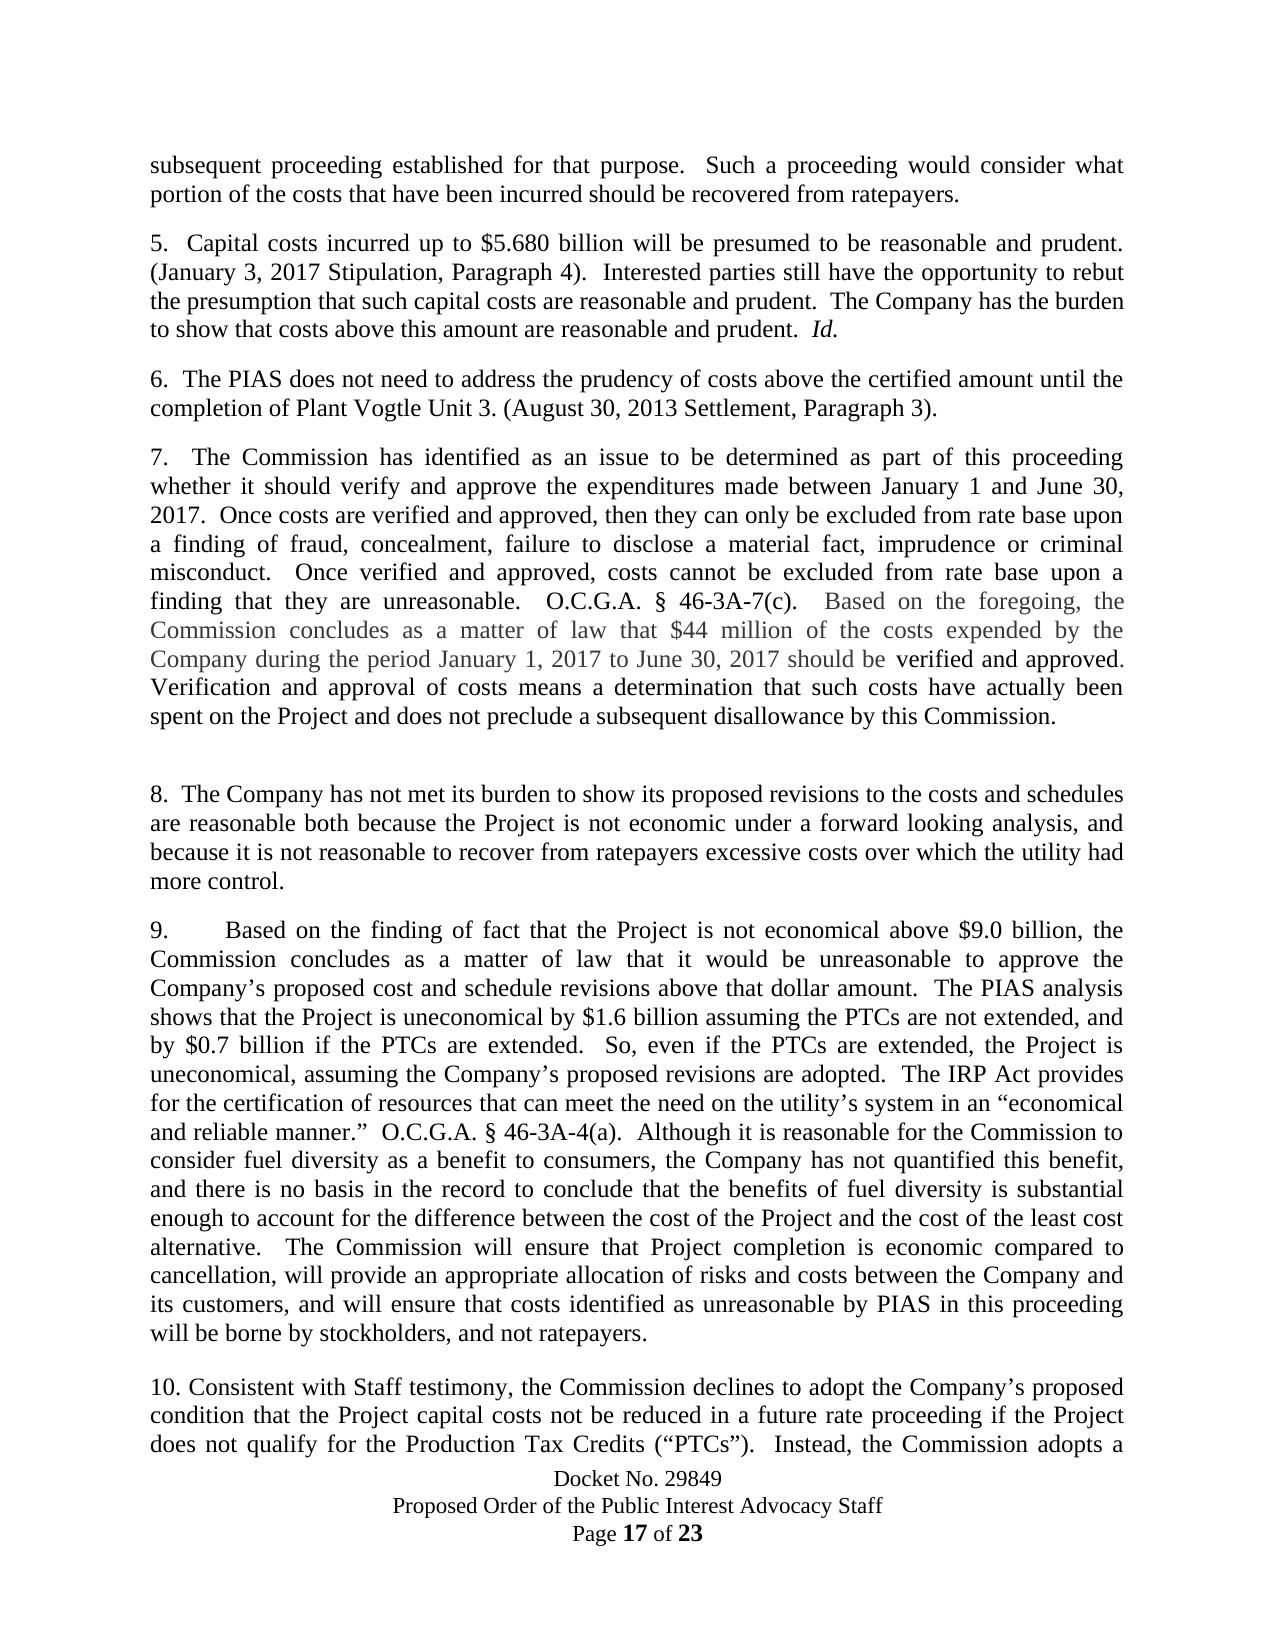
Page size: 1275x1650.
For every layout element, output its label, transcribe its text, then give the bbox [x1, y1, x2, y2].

text 9. Based on the finding of fact that the Project is not economical above $9.0 billion, the Commission concludes as a matter of law that it would be unreasonable to approve the Company’s proposed cost and schedule revisions above that dollar amount. The PIAS analysis shows that the Project is uneconomical by $1.6 billion assuming the PTCs are not extended, and by $0.7 billion if the PTCs are extended. So, even if the PTCs are extended, the Project is uneconomical, assuming the Company’s proposed revisions are adopted. The IRP Act provides for the certification of resources that can meet the need on the utility’s system in an “economical and reliable manner.” O.C.G.A. § 46-3A-4(a). Although it is reasonable for the Commission to consider fuel diversity as a benefit to consumers, the Company has not quantified this benefit, and there is no basis in the record to conclude that the benefits of fuel diversity is substantial enough to account for the difference between the cost of the Project and the cost of the least cost alternative. The Commission will ensure that Project completion is economic compared to cancellation, will provide an appropriate allocation of risks and costs between the Company and its customers, and will ensure that costs identified as unreasonable by PIAS in this proceeding will be borne by stockholders, and not ratepayers. [150, 915, 1125, 1347]
text 6. The PIAS does not need to address the prudency of costs above the certified amount until the completion of Plant Vogtle Unit 3. (August 30, 2013 Settlement, Paragraph 3). [150, 364, 1125, 422]
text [150, 150, 1125, 207]
text 7. The Commission has identified as an issue to be determined as part of this proceeding whether it should verify and approve the expenditures made between January 1 and June 30, 2017. Once costs are verified and approved, then they can only be excluded from rate base upon a finding of fraud, concealment, failure to disclose a material fact, imprudence or criminal misconduct. Once verified and approved, costs cannot be excluded from rate base upon a finding that they are unreasonable. O.C.G.A. § 46-3A-7(c). Based on the foregoing, the Commission concludes as a matter of law that $44 million of the costs expended by the Company during the period January 1, 2017 to June 30, 2017 should be verified and approved. Verification and approval of costs means a determination that such costs have actually been spent on the Project and does not preclude a subsequent disallowance by this Commission. [150, 442, 1125, 615]
text 5. Capital costs incurred up to $5.680 billion will be presumed to be reasonable and prudent. (January 3, 2017 Stipulation, Paragraph 4). Interested parties still have the opportunity to rebut the presumption that such capital costs are reasonable and prudent. The Company has the burden to show that costs above this amount are reasonable and prudent. Id. [150, 228, 1125, 343]
text 8. The Company has not met its burden to show its proposed revisions to the costs and schedules are reasonable both because the Project is not economic under a forward looking analysis, and because it is not reasonable to recover from ratepayers excessive costs over which the utility had more control. [150, 779, 1125, 894]
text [150, 1372, 1125, 1458]
text 7. The Commission has identified as an issue to be determined as part of this proceeding whether it should verify and approve the expenditures made between January 1 and June 30, 2017. Once costs are verified and approved, then they can only be excluded from rate base upon a finding of fraud, concealment, failure to disclose a material fact, imprudence or criminal misconduct. Once verified and approved, costs cannot be excluded from rate base upon a finding that they are unreasonable. O.C.G.A. § 46-3A-7(c). Based on the foregoing, the Commission concludes as a matter of law that $44 million of the costs expended by the Company during the period January 1, 2017 to June 30, 2017 should be verified and approved. Verification and approval of costs means a determination that such costs have actually been spent on the Project and does not preclude a subsequent disallowance by this Commission. [150, 644, 1125, 730]
